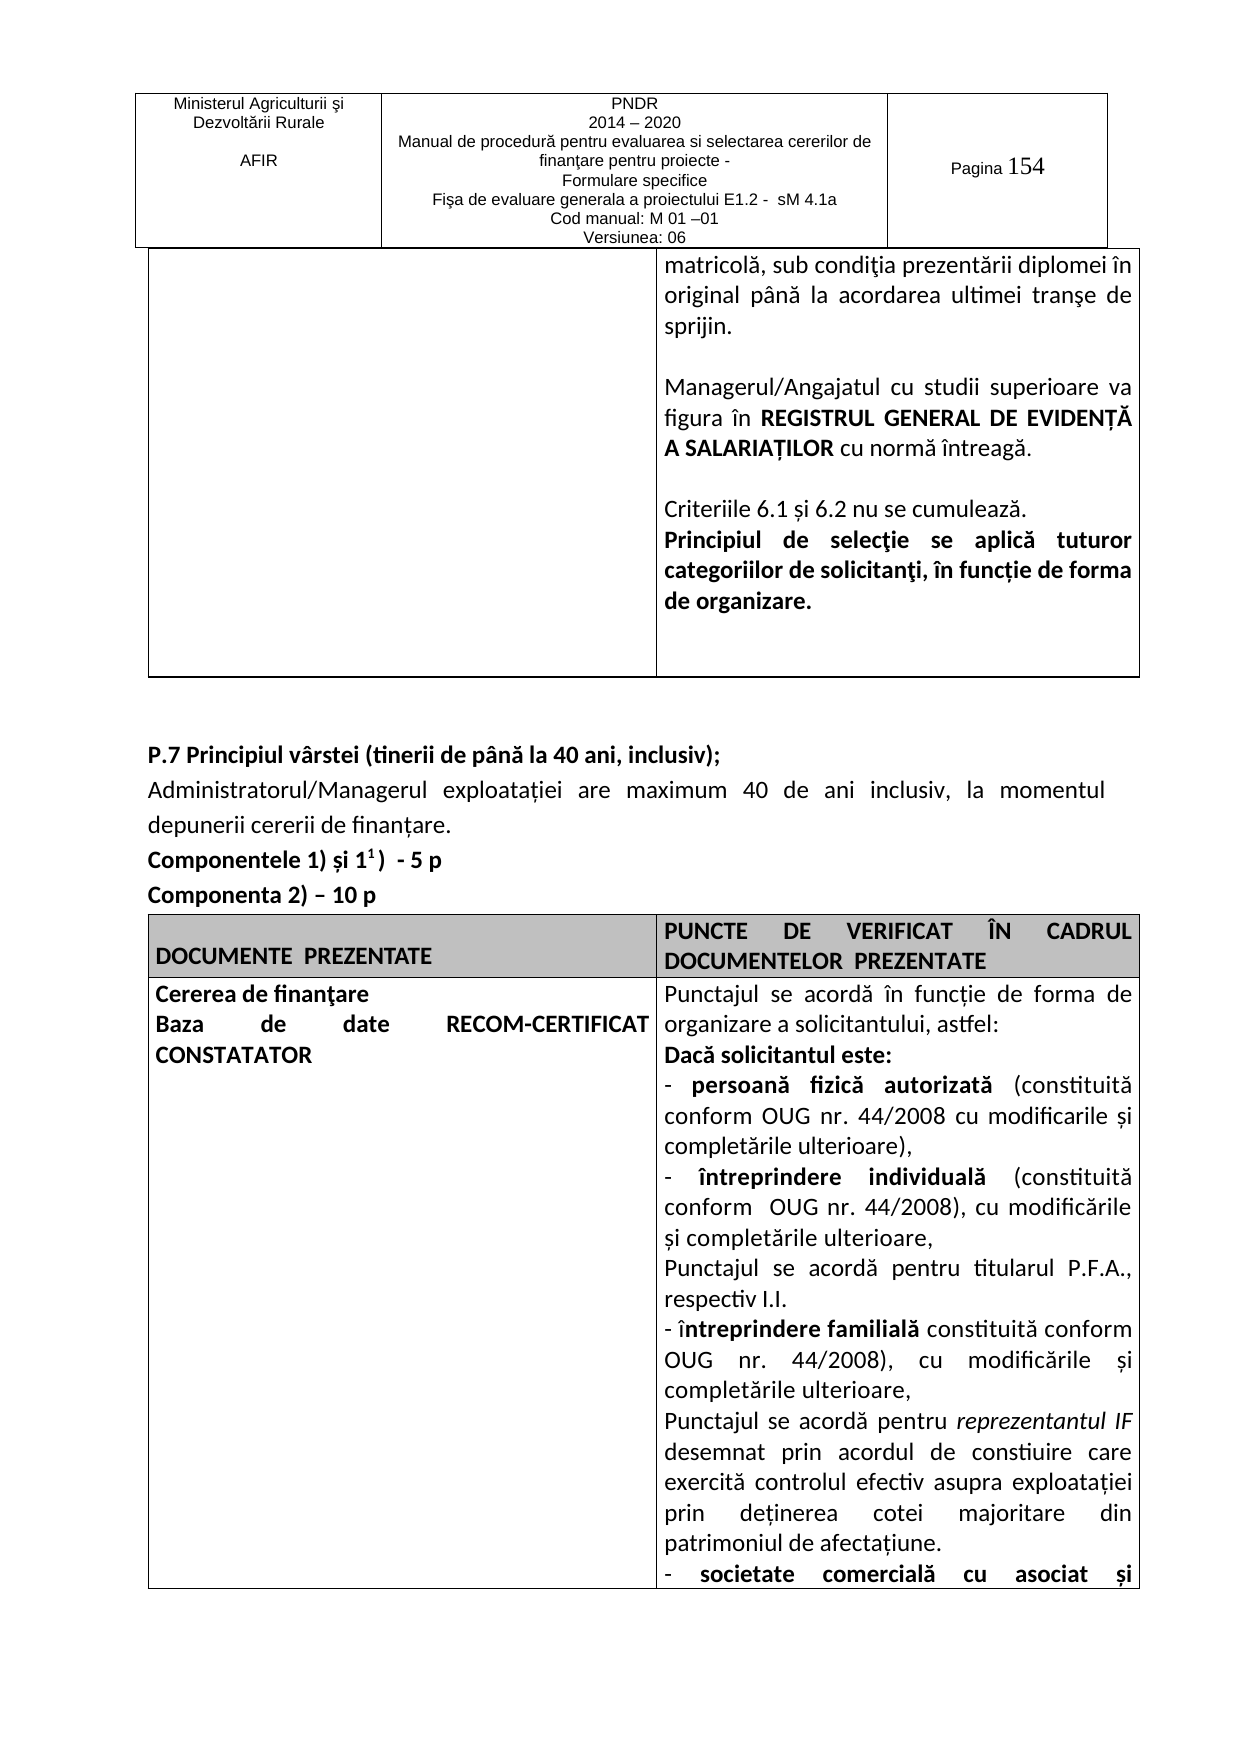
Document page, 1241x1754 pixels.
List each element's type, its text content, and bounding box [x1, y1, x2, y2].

text P.7 Principiul vârstei (tinerii de până la 40 ani, inclusiv); [148, 739, 1106, 769]
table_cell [657, 249, 1139, 676]
text Componenta 2) – 10 p [148, 879, 1106, 909]
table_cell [657, 978, 1139, 1588]
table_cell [149, 249, 656, 676]
text Componentele 1) și 11 ) - 5 p [148, 844, 1106, 874]
text Administratorul/Managerul exploataţiei are maximum 40 de ani inclusiv, la momentul depunerii cererii de finanțare. [148, 774, 1106, 839]
table_header PUNCTE DE VERIFICAT ÎN CADRUL DOCUMENTELOR PREZENTATE [657, 915, 1139, 977]
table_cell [149, 978, 656, 1588]
table_header DOCUMENTE PREZENTATE [149, 915, 656, 977]
